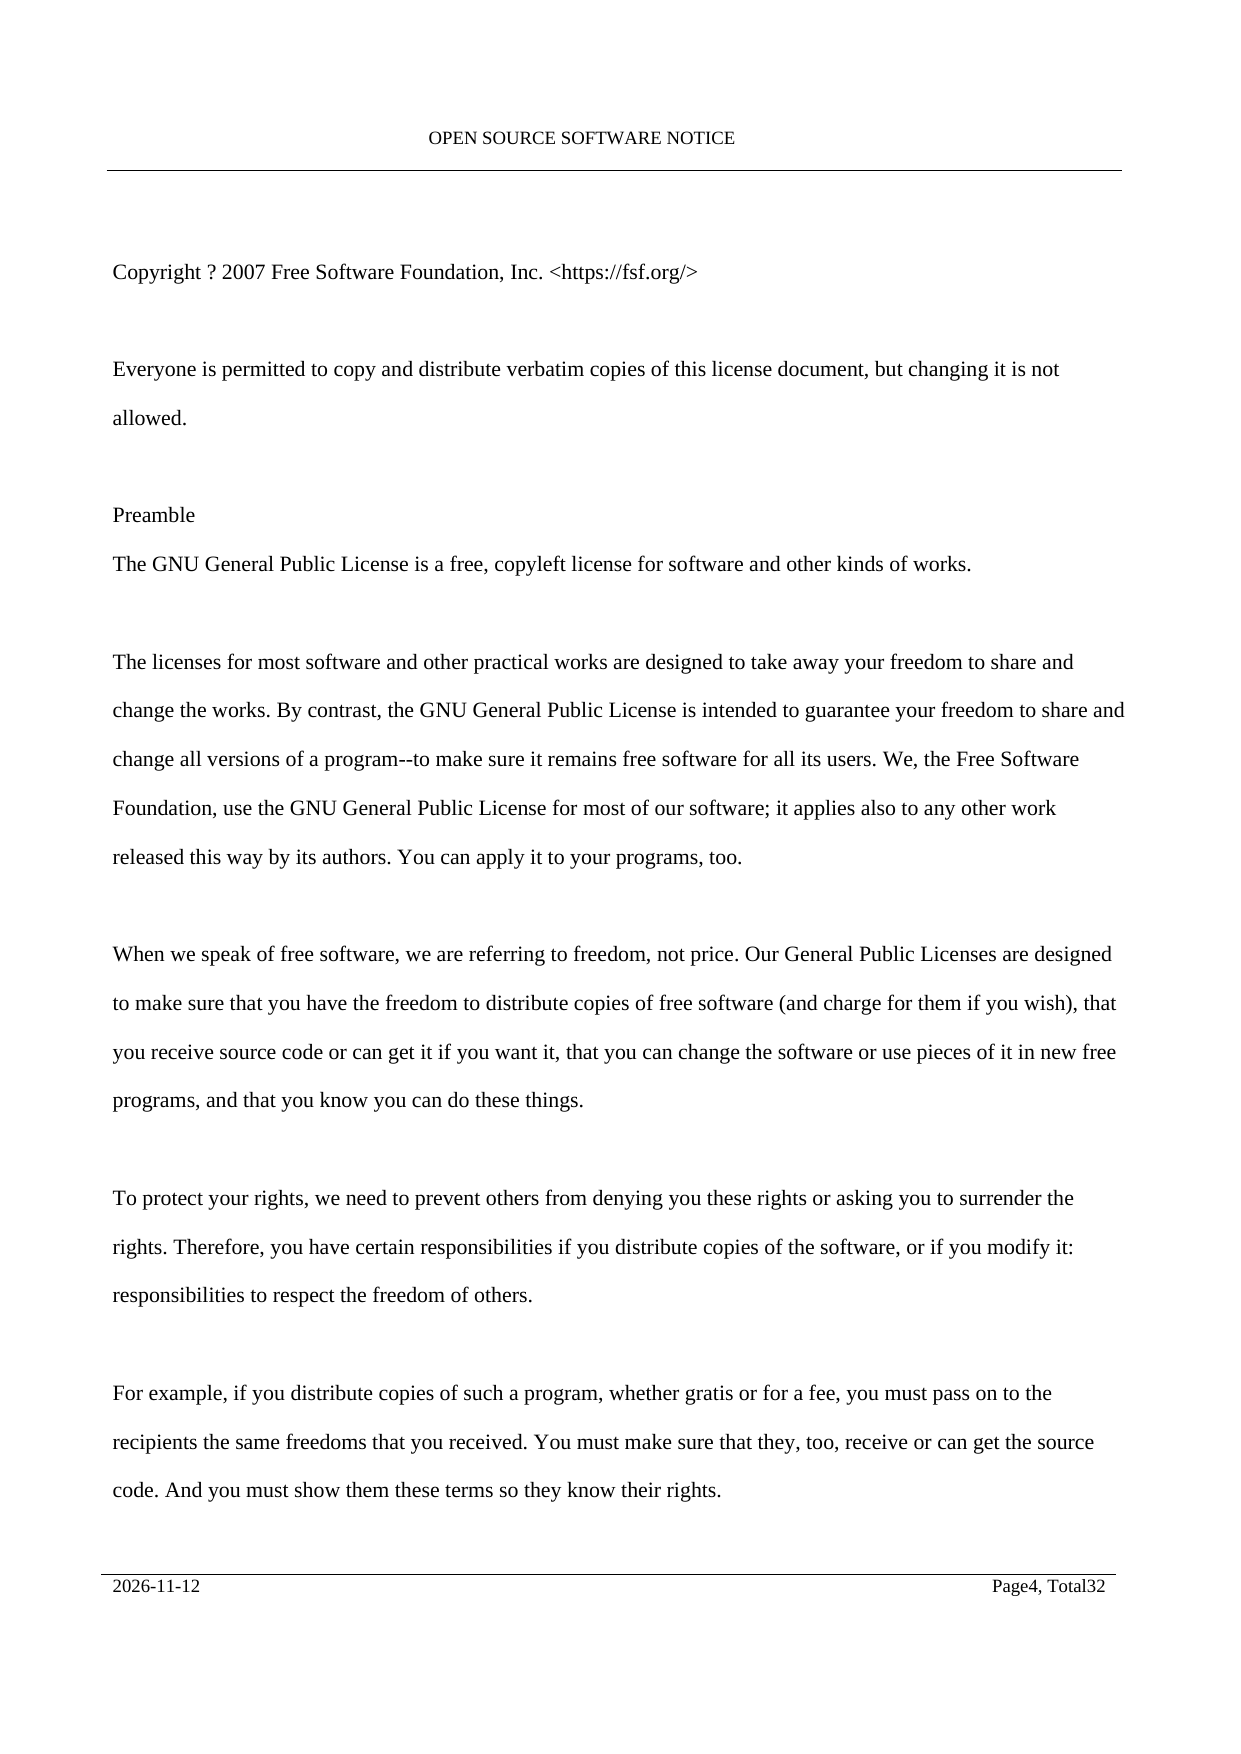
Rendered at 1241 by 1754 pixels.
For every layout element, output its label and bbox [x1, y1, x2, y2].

text [112, 206, 1128, 1506]
